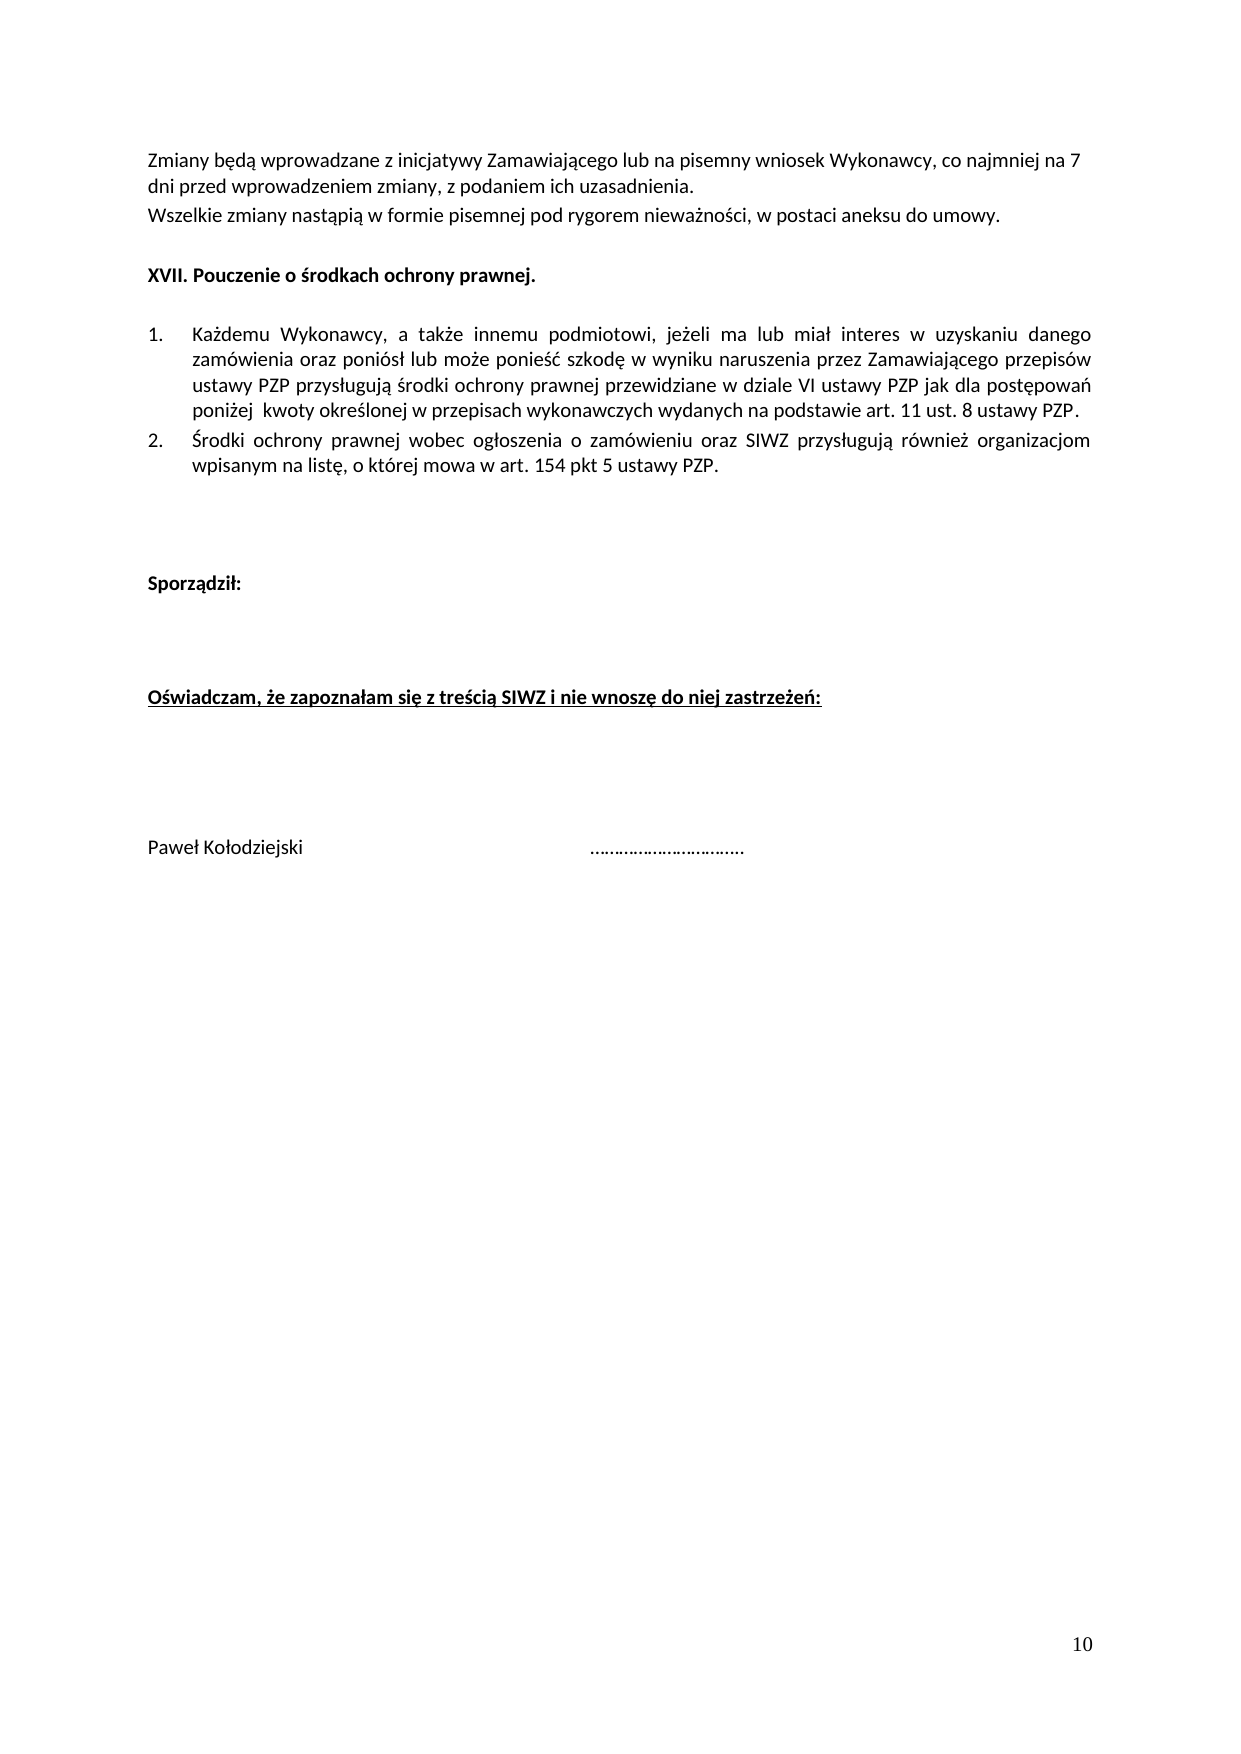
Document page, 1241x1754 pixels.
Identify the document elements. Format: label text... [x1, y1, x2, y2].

text Zmiany będą wprowadzane z inicjatywy Zamawiającego lub na pisemny wniosek Wykonawcy, co najmniej na 7 dni przed wprowadzeniem zmiany, z podaniem ich uzasadnienia. [148, 148, 1093, 198]
list Środki ochrony prawnej wobec ogłoszenia o zamówieniu oraz SIWZ przysługują również organizacjom wpisanym na listę, o której mowa w art. 154 pkt 5 ustawy PZP. [148, 427, 1093, 478]
text XVII. Pouczenie o środkach ochrony prawnej. [148, 262, 1093, 287]
list Każdemu Wykonawcy, a także innemu podmiotowi, jeżeli ma lub miał interes w uzyskaniu danego zamówienia oraz poniósł lub może ponieść szkodę w wyniku naruszenia przez Zamawiającego przepisów ustawy PZP przysługują środki ochrony prawnej przewidziane w dziale VI ustawy PZP jak dla postępowań poniżej kwoty określonej w przepisach wykonawczych wydanych na podstawie art. 11 ust. 8 ustawy PZP. [148, 321, 1093, 423]
text Sporządził: [148, 571, 1093, 596]
text Paweł Kołodziejski ………………………….. [148, 834, 1093, 859]
text Oświadczam, że zapoznałam się z treścią SIWZ i nie wnoszę do niej zastrzeżeń: [148, 684, 1093, 709]
text Wszelkie zmiany nastąpią w formie pisemnej pod rygorem nieważności, w postaci aneksu do umowy. [148, 203, 1093, 228]
